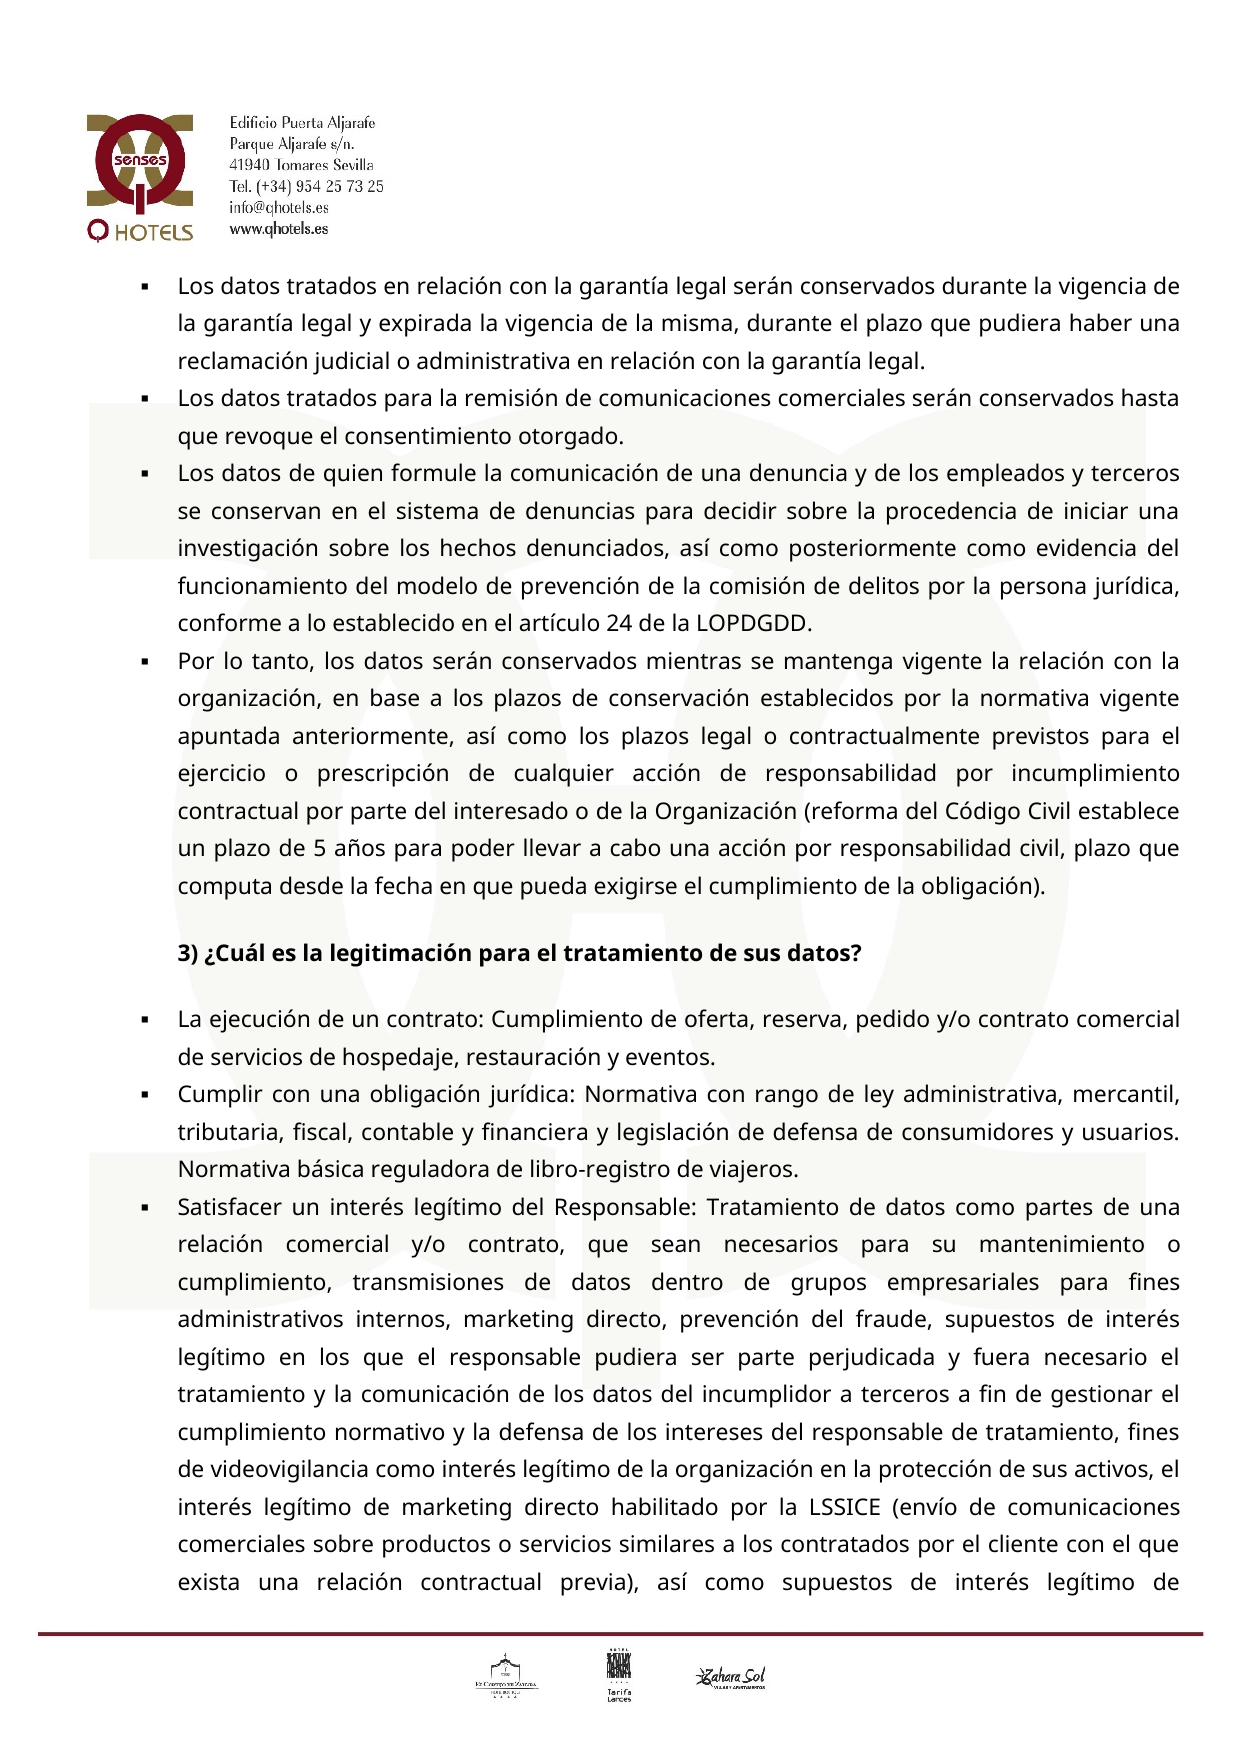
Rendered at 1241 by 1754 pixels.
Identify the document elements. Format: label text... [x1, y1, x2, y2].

list La ejecución de un contrato: Cumplimiento de oferta, reserva, pedido y/o contrato comercial de servicios de hospedaje, restauración y eventos. [140, 1003, 1181, 1072]
list Cumplir con una obligación jurídica: Normativa con rango de ley administrativa, mercantil, tributaria, fiscal, contable y financiera y legislación de defensa de consumidores y usuarios. Normativa básica reguladora de libro-registro de viajeros. [140, 1078, 1181, 1184]
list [140, 1191, 1181, 1597]
list Los datos tratados en relación con la garantía legal serán conservados durante la vigencia de la garantía legal y expirada la vigencia de la misma, durante el plazo que pudiera haber una reclamación judicial o administrativa en relación con la garantía legal. [140, 270, 1181, 376]
list Los datos de quien formule la comunicación de una denuncia y de los empleados y terceros se conservan en el sistema de denuncias para decidir sobre la procedencia de iniciar una investigación sobre los hechos denunciados, así como posteriormente como evidencia del funcionamiento del modelo de prevención de la comisión de delitos por la persona jurídica, conforme a lo establecido en el artículo 24 de la LOPDGDD. [140, 457, 1181, 639]
list Los datos tratados para la remisión de comunicaciones comerciales serán conservados hasta que revoque el consentimiento otorgado. [140, 382, 1181, 451]
text 3) ¿Cuál es la legitimación para el tratamiento de sus datos? [177, 937, 1181, 968]
picture [35, 33, 1204, 1720]
list Por lo tanto, los datos serán conservados mientras se mantenga vigente la relación con la organización, en base a los plazos de conservación establecidos por la normativa vigente apuntada anteriormente, así como los plazos legal o contractualmente previstos para el ejercicio o prescripción de cualquier acción de responsabilidad por incumplimiento contractual por parte del interesado o de la Organización (reforma del Código Civil establece un plazo de 5 años para poder llevar a cabo una acción por responsabilidad civil, plazo que computa desde la fecha en que pueda exigirse el cumplimiento de la obligación). [140, 645, 1181, 901]
